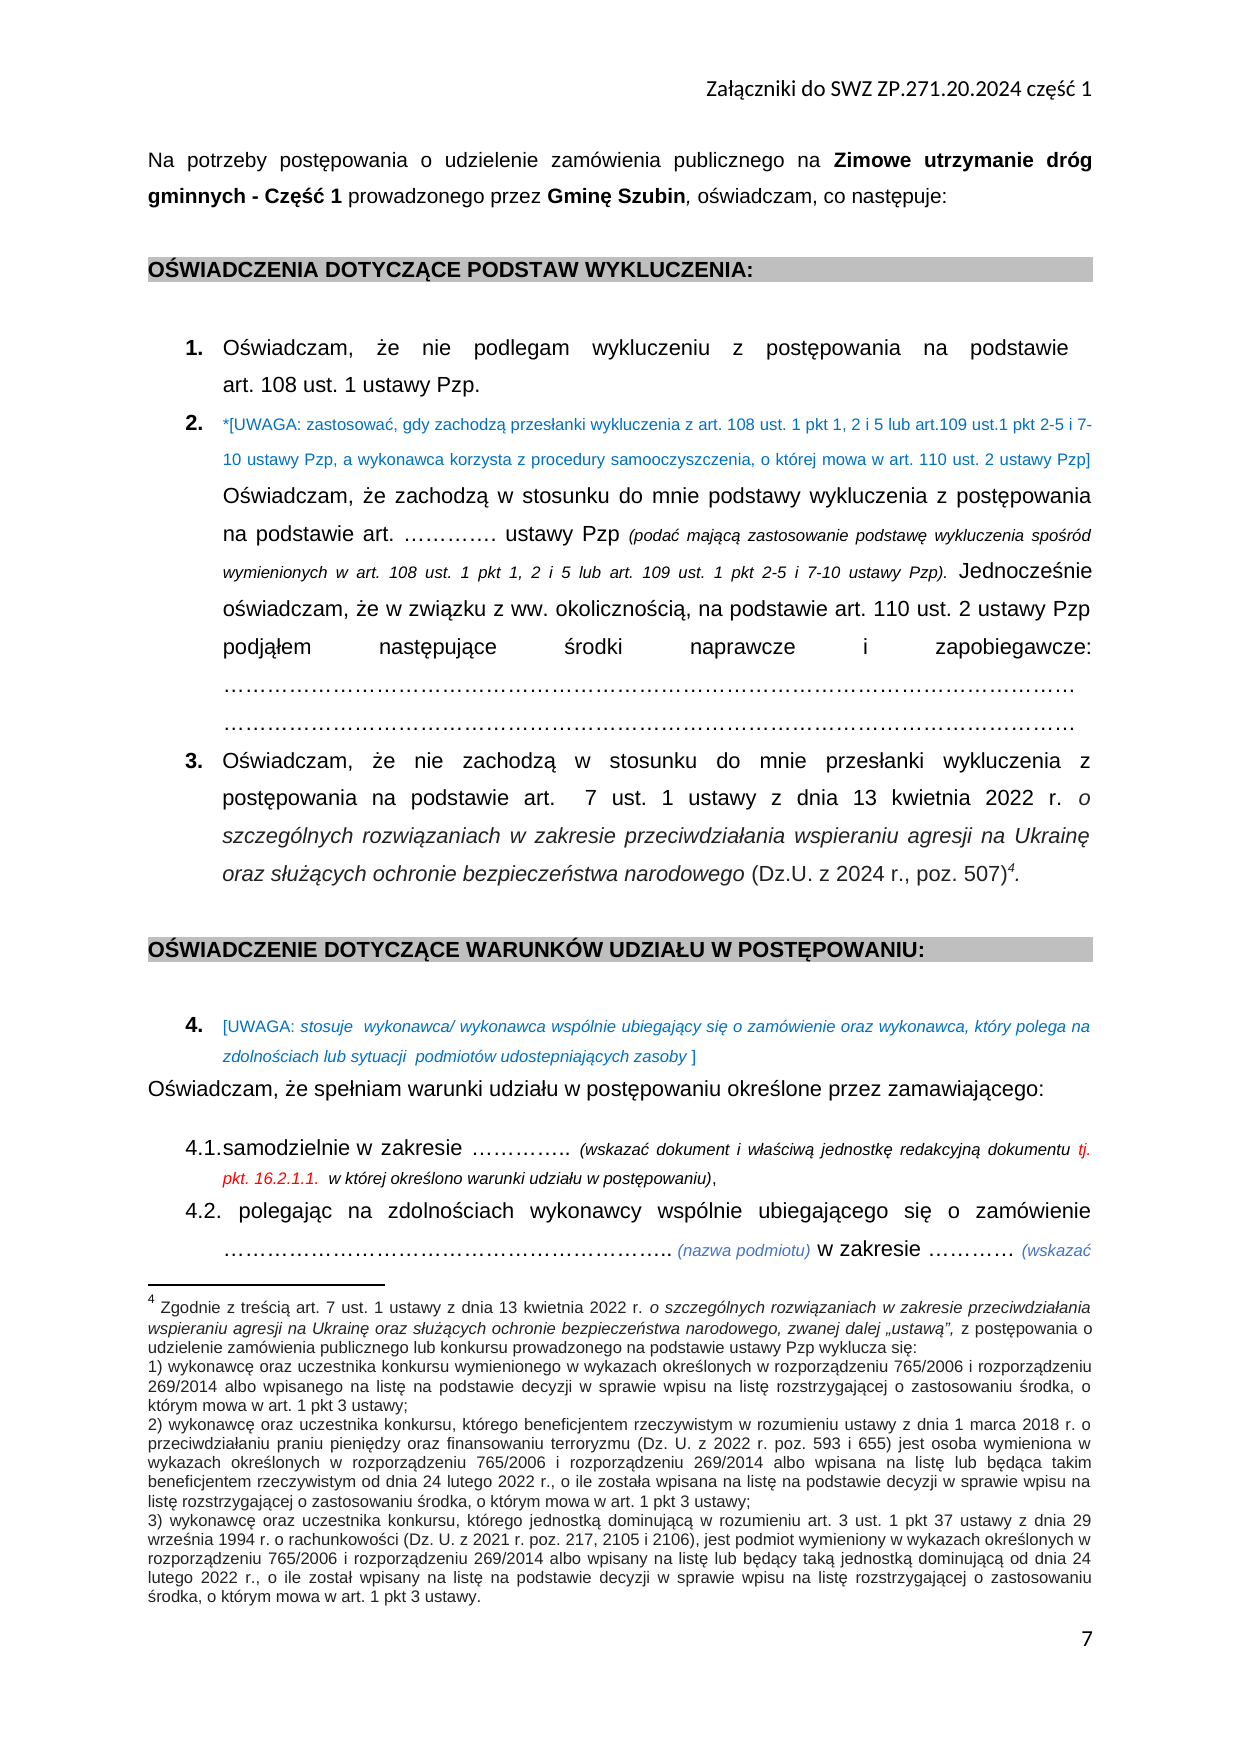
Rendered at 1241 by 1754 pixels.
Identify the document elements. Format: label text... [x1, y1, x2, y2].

list *[UWAGA: zastosować, gdy zachodzą przesłanki wykluczenia z art. 108 ust. 1 pkt 1, 2 i 5 lub art.109 ust.1 pkt 2-5 i 7-10 ustawy Pzp, a wykonawca korzysta z procedury samooczyszczenia, o której mowa w art. 110 ust. 2 ustawy Pzp] Oświadczam, że zachodzą w stosunku do mnie podstawy wykluczenia z postępowania na podstawie art. …………. ustawy Pzp (podać mającą zastosowanie podstawę wykluczenia spośród wymienionych w art. 108 ust. 1 pkt 1, 2 i 5 lub art. 109 ust. 1 pkt 2-5 i 7-10 ustawy Pzp). Jednocześnie oświadczam, że w związku z ww. okolicznością, na podstawie art. 110 ust. 2 ustawy Pzp podjąłem następujące środki naprawcze i zapobiegawcze: ……………………………………………………………………………………………………………………………………………………………………………………………………………… [185, 410, 1093, 735]
text Na potrzeby postępowania o udzielenie zamówienia publicznego na Zimowe utrzymanie dróg gminnych - Część 1 prowadzonego przez Gminę Szubin, oświadczam, co następuje: [148, 148, 1093, 207]
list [185, 1198, 1093, 1261]
text OŚWIADCZENIA DOTYCZĄCE PODSTAW WYKLUCZENIA: [148, 257, 1093, 282]
text Oświadczam, że spełniam warunki udziału w postępowaniu określone przez zamawiającego: [148, 1076, 1093, 1101]
list Oświadczam, że nie podlegam wykluczeniu z postępowania na podstawie art. 108 ust. 1 ustawy Pzp. [185, 334, 1093, 398]
list [UWAGA: stosuje wykonawca/ wykonawca wspólnie ubiegający się o zamówienie oraz wykonawca, który polega na zdolnościach lub sytuacji podmiotów udostepniających zasoby ] [185, 1012, 1093, 1066]
list Oświadczam, że nie zachodzą w stosunku do mnie przesłanki wykluczenia z postępowania na podstawie art. 7 ust. 1 ustawy z dnia 13 kwietnia 2022 r. o szczególnych rozwiązaniach w zakresie przeciwdziałania wspieraniu agresji na Ukrainę oraz służących ochronie bezpieczeństwa narodowego (Dz.U. z 2024 r., poz. 507). [185, 747, 1093, 886]
list samodzielnie w zakresie ………….. (wskazać dokument i właściwą jednostkę redakcyjną dokumentu tj. pkt. 16.2.1.1. w której określono warunki udziału w postępowaniu), [185, 1134, 1093, 1188]
text OŚWIADCZENIE DOTYCZĄCE WARUNKÓW UDZIAŁU W POSTĘPOWANIU: [148, 937, 1093, 962]
